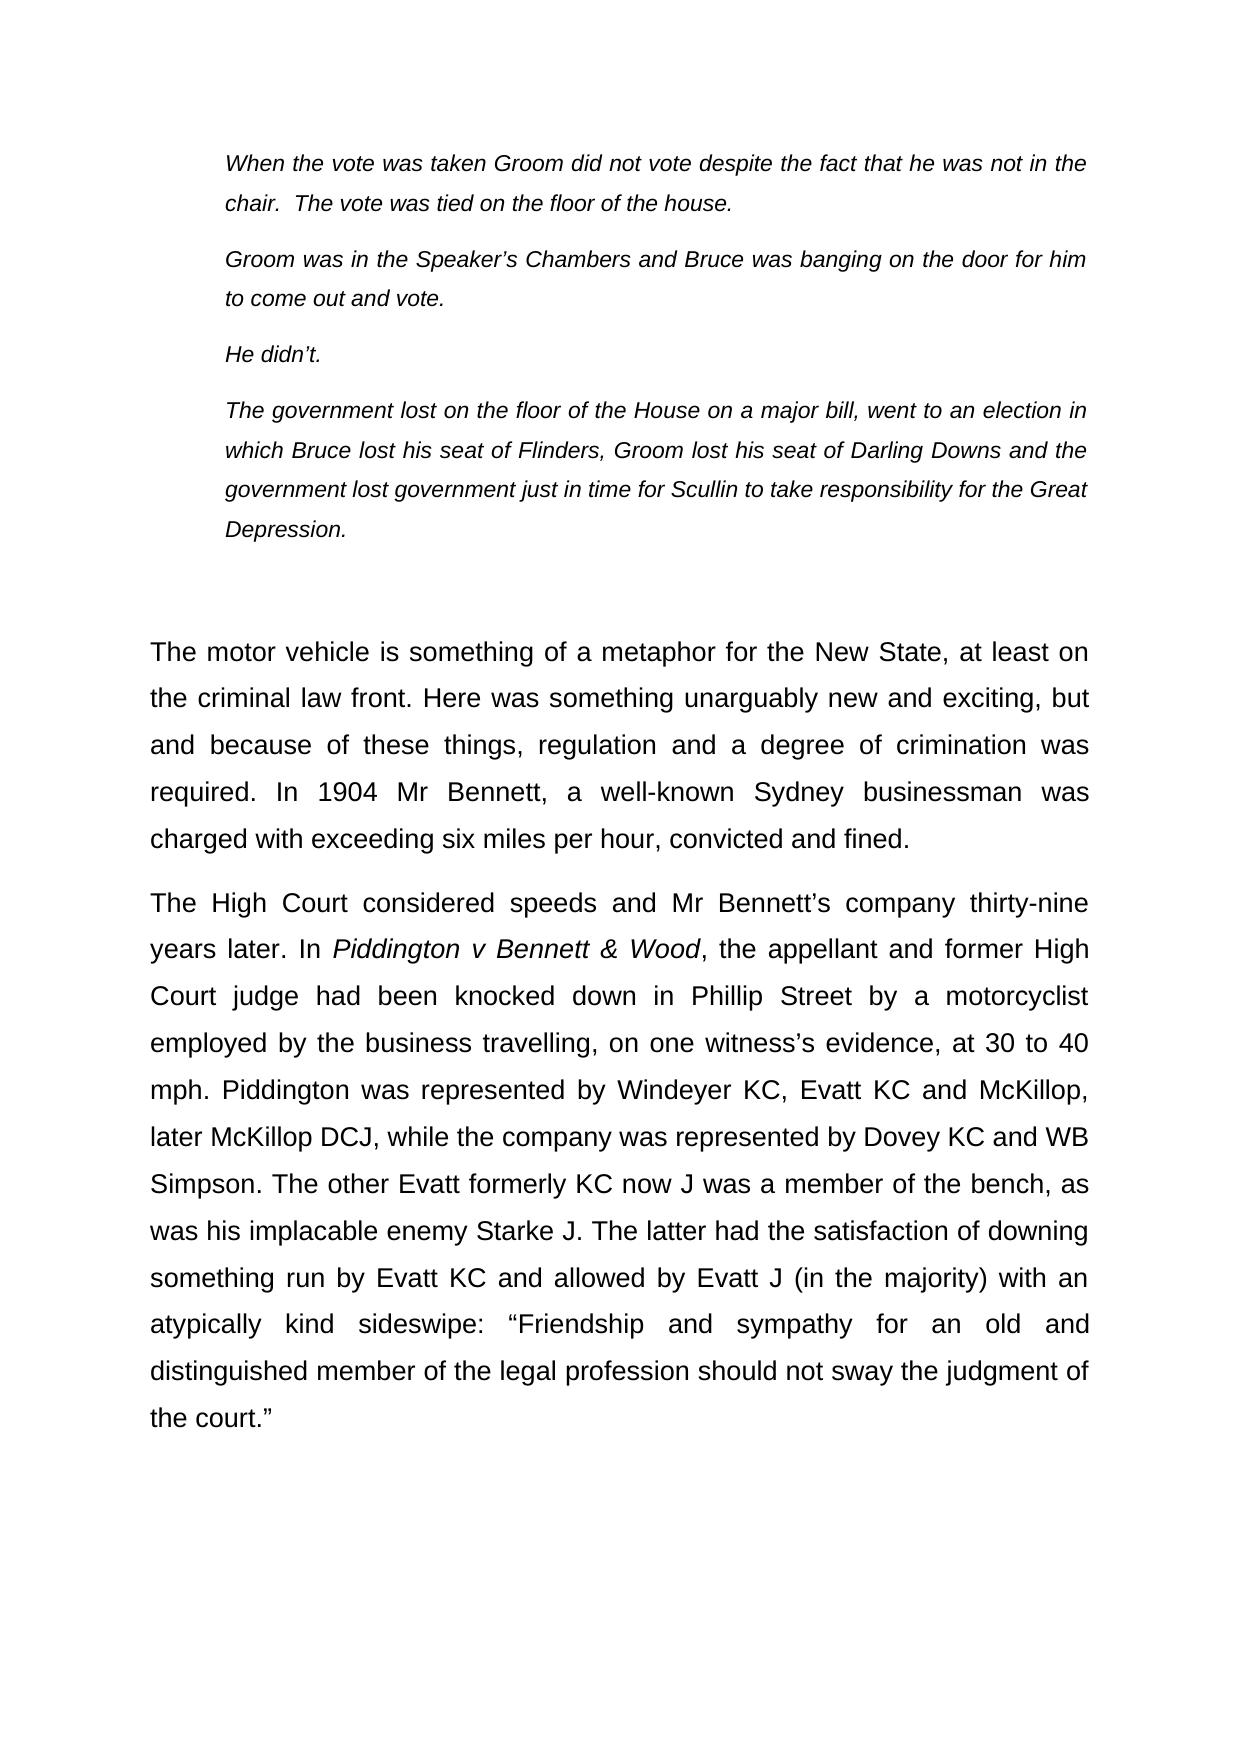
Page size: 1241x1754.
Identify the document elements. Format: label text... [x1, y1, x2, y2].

text The High Court considered speeds and Mr Bennett’s company thirty-nine years later. In Piddington v Bennett & Wood, the appellant and former High Court judge had been knocked down in Phillip Street by a motorcyclist employed by the business travelling, on one witness’s evidence, at 30 to 40 mph. Piddington was represented by Windeyer KC, Evatt KC and McKillop, later McKillop DCJ, while the company was represented by Dovey KC and WB Simpson. The other Evatt formerly KC now J was a member of the bench, as was his implacable enemy Starke J. The latter had the satisfaction of downing something run by Evatt KC and allowed by Evatt J (in the majority) with an atypically kind sideswipe: “Friendship and sympathy for an old and distinguished member of the legal profession should not sway the judgment of the court.” [150, 887, 1090, 1355]
text Groom was in the Speaker’s Chambers and Bruce was banging on the door for him to come out and vote. [225, 246, 1090, 311]
text The motor vehicle is something of a metaphor for the New State, at least on the criminal law front. Here was something unarguably new and exciting, but and because of these things, regulation and a degree of crimination was required. In 1904 Mr Bennett, a well-known Sydney businessman was charged with exceeding six miles per hour, convicted and fined. [150, 636, 1090, 854]
text The government lost on the floor of the House on a major bill, went to an election in which Bruce lost his seat of Flinders, Groom lost his seat of Darling Downs and the government lost government just in time for Scullin to take responsibility for the Great Depression. [225, 397, 1090, 542]
text He didn’t. [225, 341, 1090, 368]
text When the vote was taken Groom did not vote despite the fact that he was not in the chair. The vote was tied on the floor of the house. [225, 150, 1090, 216]
